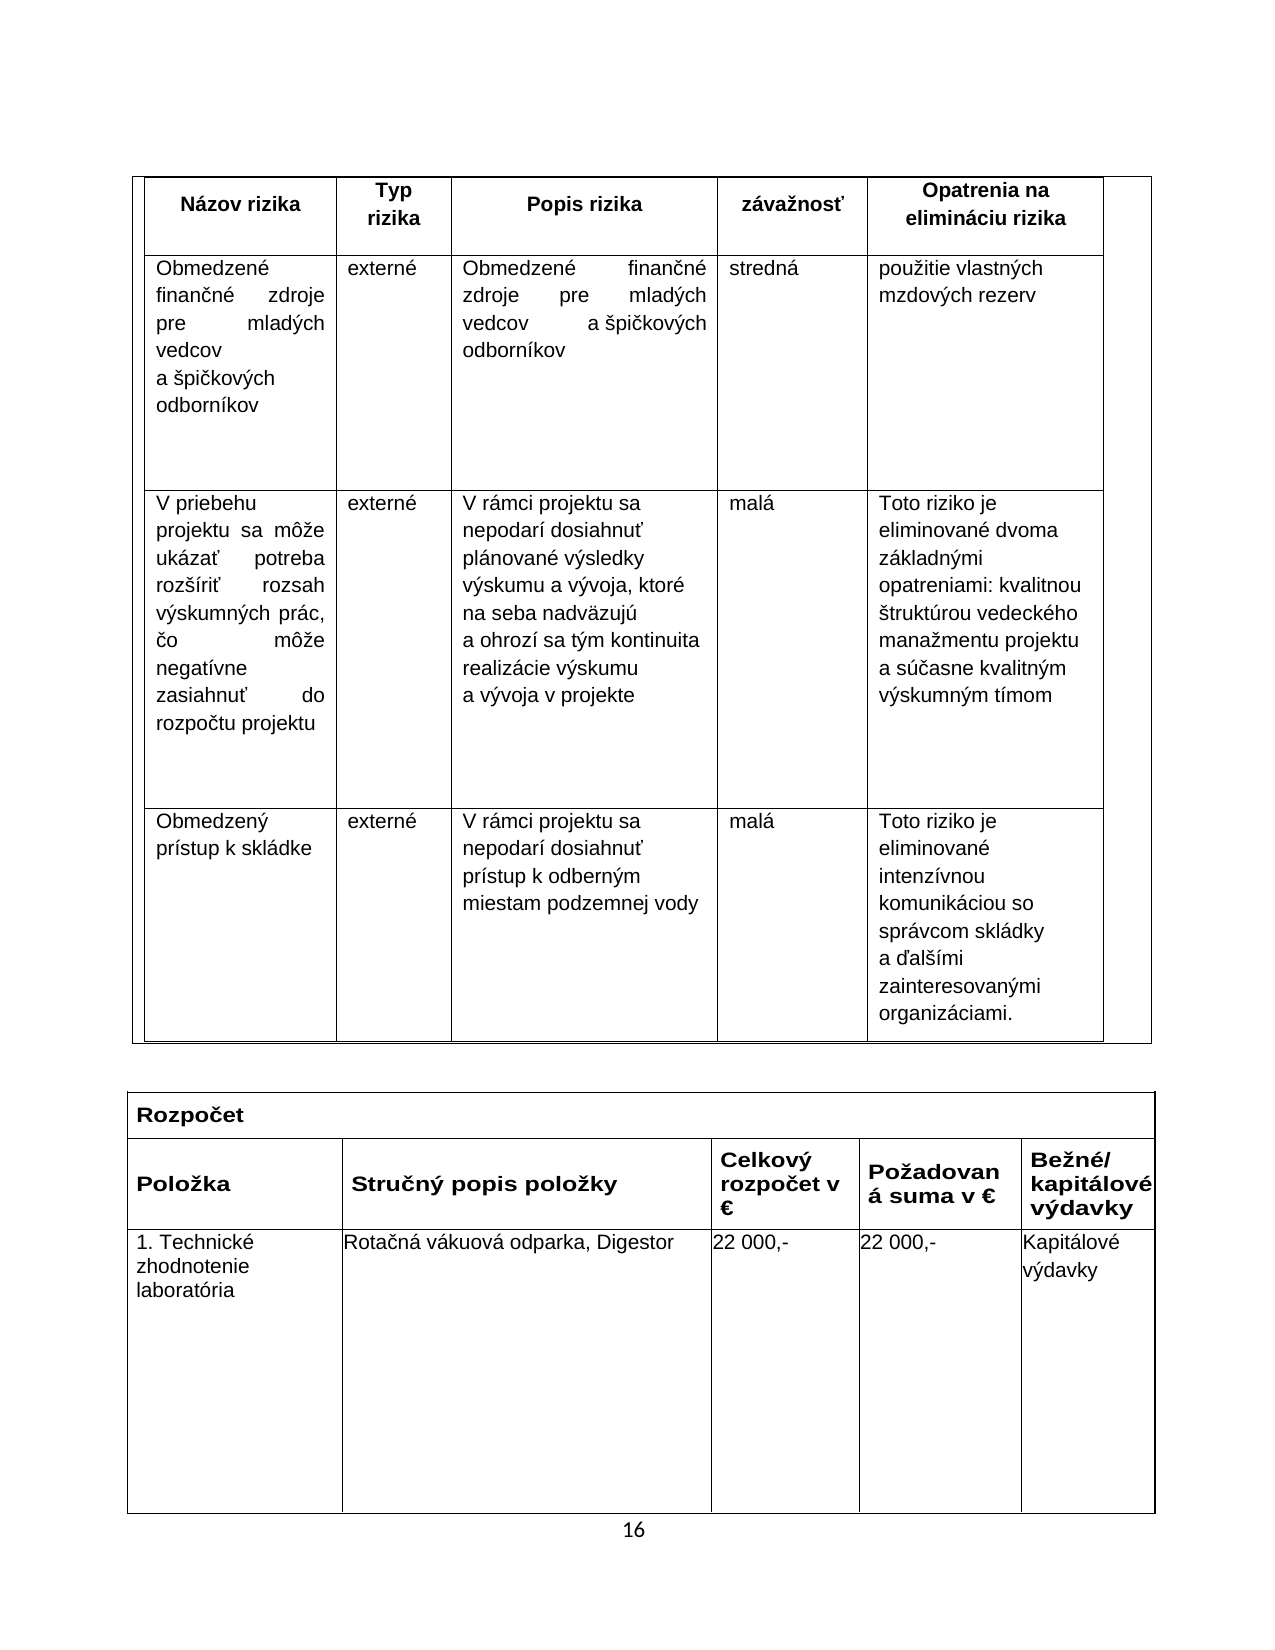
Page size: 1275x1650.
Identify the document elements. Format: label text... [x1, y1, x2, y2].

table_cell Požadovaná suma v € [860, 1139, 1021, 1229]
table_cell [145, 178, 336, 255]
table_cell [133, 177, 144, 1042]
table_cell Rotačná vákuová odparka, Digestor [343, 1230, 711, 1512]
table_cell 22 000,- [860, 1230, 1021, 1512]
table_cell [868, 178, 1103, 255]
table_header Rozpočet [128, 1093, 1154, 1137]
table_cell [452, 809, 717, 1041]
table_cell 1. Technické zhodnotenie laboratória [128, 1230, 342, 1512]
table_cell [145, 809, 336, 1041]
table_cell Bežné/kapitálové výdavky [1022, 1139, 1154, 1229]
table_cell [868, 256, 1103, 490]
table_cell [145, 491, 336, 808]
table_cell Položka [128, 1139, 342, 1229]
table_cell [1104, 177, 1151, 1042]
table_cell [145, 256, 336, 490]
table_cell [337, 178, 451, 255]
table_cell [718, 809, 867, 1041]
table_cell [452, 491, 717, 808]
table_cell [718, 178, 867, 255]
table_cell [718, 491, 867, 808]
table_cell Stručný popis položky [343, 1139, 711, 1229]
table_cell 22 000,- [712, 1230, 859, 1512]
table_cell Celkový rozpočet v € [712, 1139, 859, 1229]
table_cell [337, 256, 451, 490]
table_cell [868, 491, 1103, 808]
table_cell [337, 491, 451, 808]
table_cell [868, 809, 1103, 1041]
table_cell Kapitálové výdavky [1022, 1230, 1154, 1512]
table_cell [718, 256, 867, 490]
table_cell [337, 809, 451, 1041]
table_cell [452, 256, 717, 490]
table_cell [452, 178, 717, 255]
